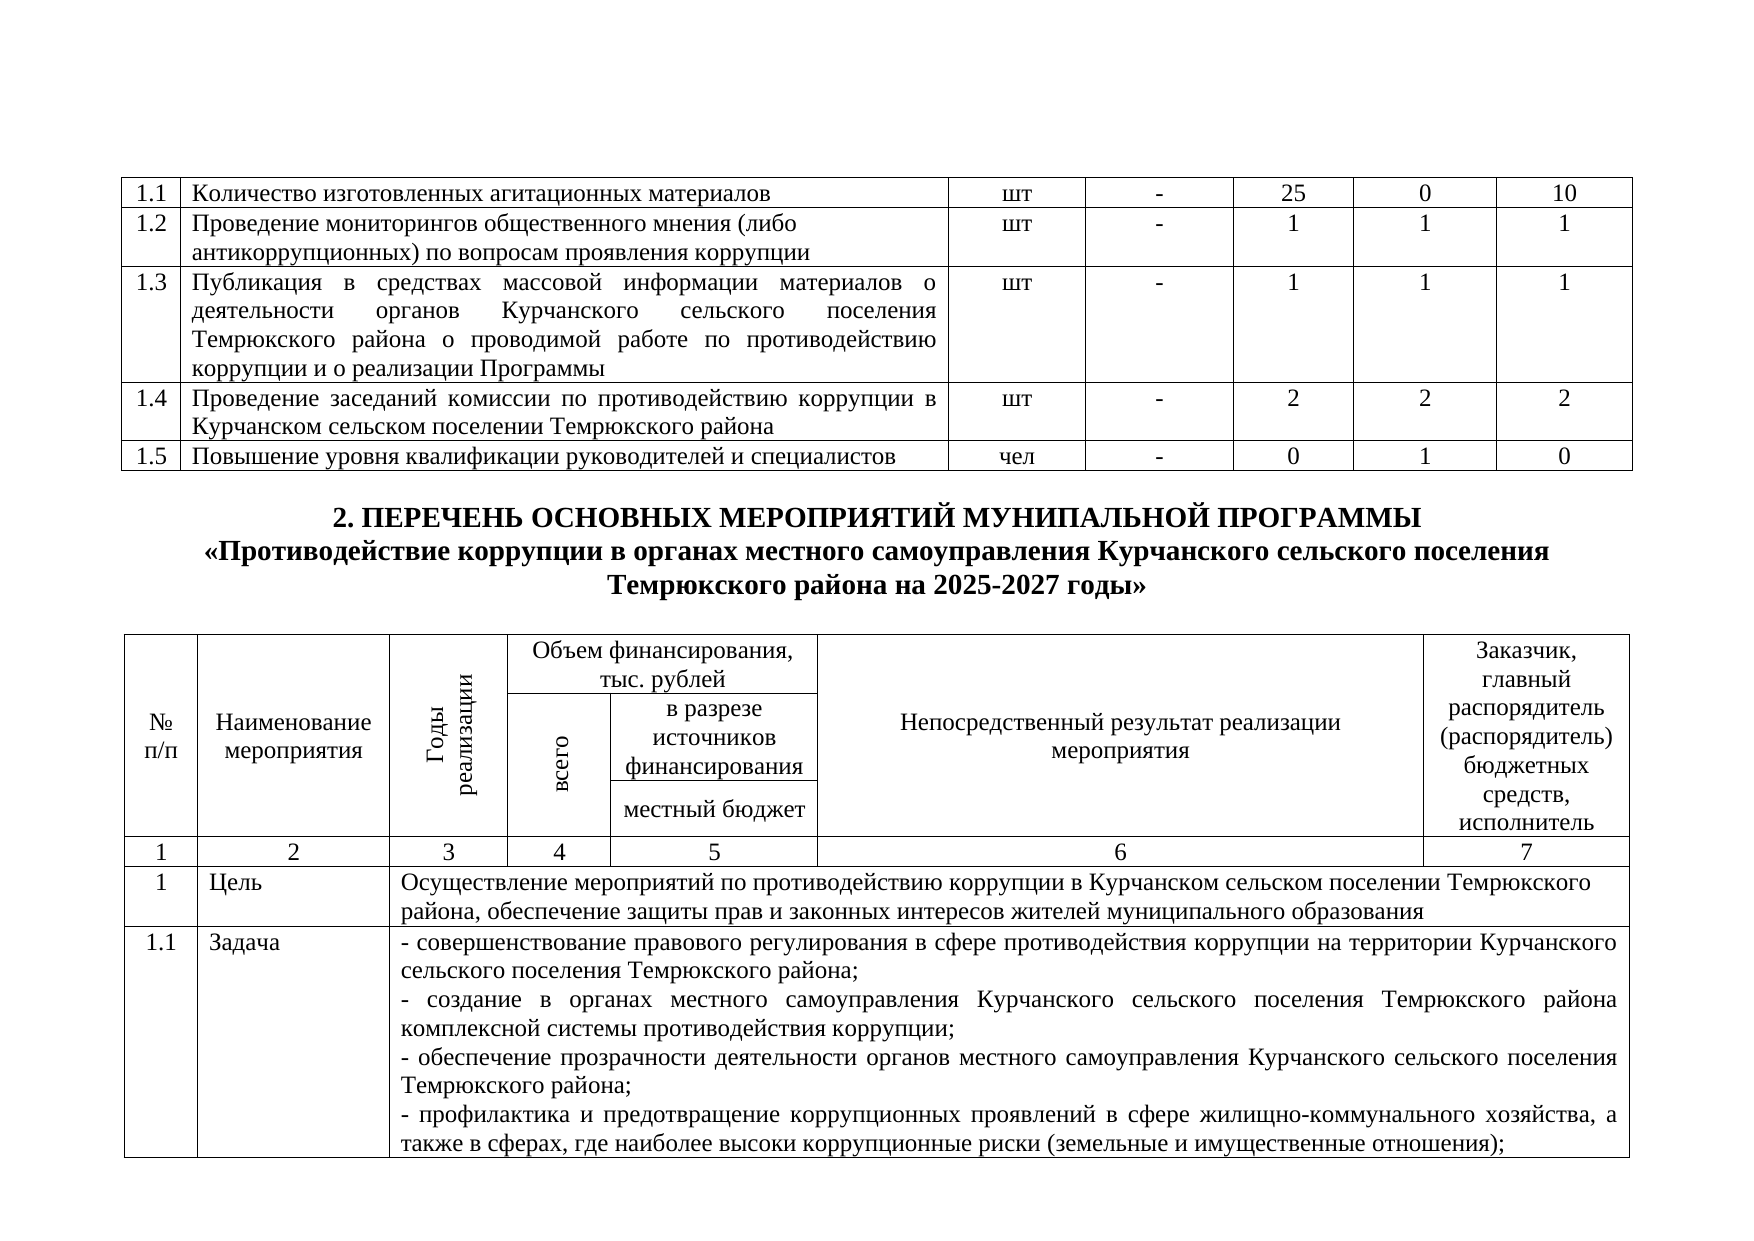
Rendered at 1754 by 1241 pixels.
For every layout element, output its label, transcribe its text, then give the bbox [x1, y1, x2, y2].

table_header Заказчик, главный распорядитель (распорядитель) бюджетных средств, исполнитель [1424, 635, 1629, 836]
table_cell - [1086, 208, 1233, 266]
table_header № п/п [125, 635, 197, 836]
table_cell 2 [198, 837, 389, 866]
table_cell 1 [1354, 441, 1496, 470]
table_cell 1 [1234, 267, 1353, 382]
table_cell шт [949, 383, 1085, 440]
table_cell Проведение мониторингов общественного мнения (либо антикоррупционных) по вопросам проявления коррупции [181, 208, 948, 266]
table_cell Количество изготовленных агитационных материалов [181, 178, 948, 207]
text 2. ПЕРЕЧЕНЬ ОСНОВНЫХ МЕРОПРИЯТИЙ МУНИПАЛЬНОЙ ПРОГРАММЫ [118, 500, 1636, 533]
table_cell шт [949, 208, 1085, 266]
table_cell Цель [198, 867, 389, 926]
table_cell 1.5 [122, 441, 180, 470]
table_cell - [1086, 178, 1233, 207]
table_cell Проведение заседаний комиссии по противодействию коррупции в Курчанском сельском поселении Темрюкского района [181, 383, 948, 440]
table_cell 1 [1234, 208, 1353, 266]
table_cell 3 [390, 837, 507, 866]
table_cell 0 [1497, 441, 1632, 470]
table_cell 4 [508, 837, 610, 866]
table_cell в разрезе источников финансирования [611, 694, 817, 780]
table_cell 1 [1497, 267, 1632, 382]
table_cell 6 [818, 837, 1423, 866]
table_cell всего [508, 694, 610, 836]
table_cell шт [949, 267, 1085, 382]
table_cell Публикация в средствах массовой информации материалов о деятельности органов Курчанского сельского поселения Темрюкского района о проводимой работе по противодействию коррупции и о реализации Программы [181, 267, 948, 382]
table_cell чел [949, 441, 1085, 470]
table_cell 1.1 [122, 178, 180, 207]
table_cell местный бюджет [611, 781, 817, 836]
table_cell - [1086, 441, 1233, 470]
table_cell 2 [1234, 383, 1353, 440]
table_cell 25 [1234, 178, 1353, 207]
table_header Годы реализации [390, 635, 507, 836]
table_cell 1 [1354, 267, 1496, 382]
table_cell 1 [125, 867, 197, 926]
table_cell 1.4 [122, 383, 180, 440]
table_cell 1.3 [122, 267, 180, 382]
table_cell 0 [1354, 178, 1496, 207]
table_cell 7 [1424, 837, 1629, 866]
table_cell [390, 927, 1629, 1157]
table_cell - [1086, 267, 1233, 382]
table_cell Задача [198, 927, 389, 1157]
table_cell 1 [125, 837, 197, 866]
table_cell 10 [1497, 178, 1632, 207]
table_cell шт [949, 178, 1085, 207]
table_cell 1 [1354, 208, 1496, 266]
table_cell 1.1 [125, 927, 197, 1157]
table_header Наименование мероприятия [198, 635, 389, 836]
table_cell - [1086, 383, 1233, 440]
table_cell 2 [1497, 383, 1632, 440]
table_cell 1.2 [122, 208, 180, 266]
table_cell 2 [1354, 383, 1496, 440]
table_header Непосредственный результат реализации мероприятия [818, 635, 1423, 836]
table_cell 0 [1234, 441, 1353, 470]
table_cell 1 [1497, 208, 1632, 266]
table_cell 5 [611, 837, 817, 866]
text «Противодействие коррупции в органах местного самоуправления Курчанского сельского поселения Темрюкского района на 2025-2027 годы» [118, 533, 1636, 600]
table_cell Осуществление мероприятий по противодействию коррупции в Курчанском сельском поселении Темрюкского района, обеспечение защиты прав и законных интересов жителей муниципального образования [390, 867, 1629, 926]
table_header Объем финансирования, тыс. рублей [508, 635, 817, 692]
table_cell Повышение уровня квалификации руководителей и специалистов [181, 441, 948, 470]
